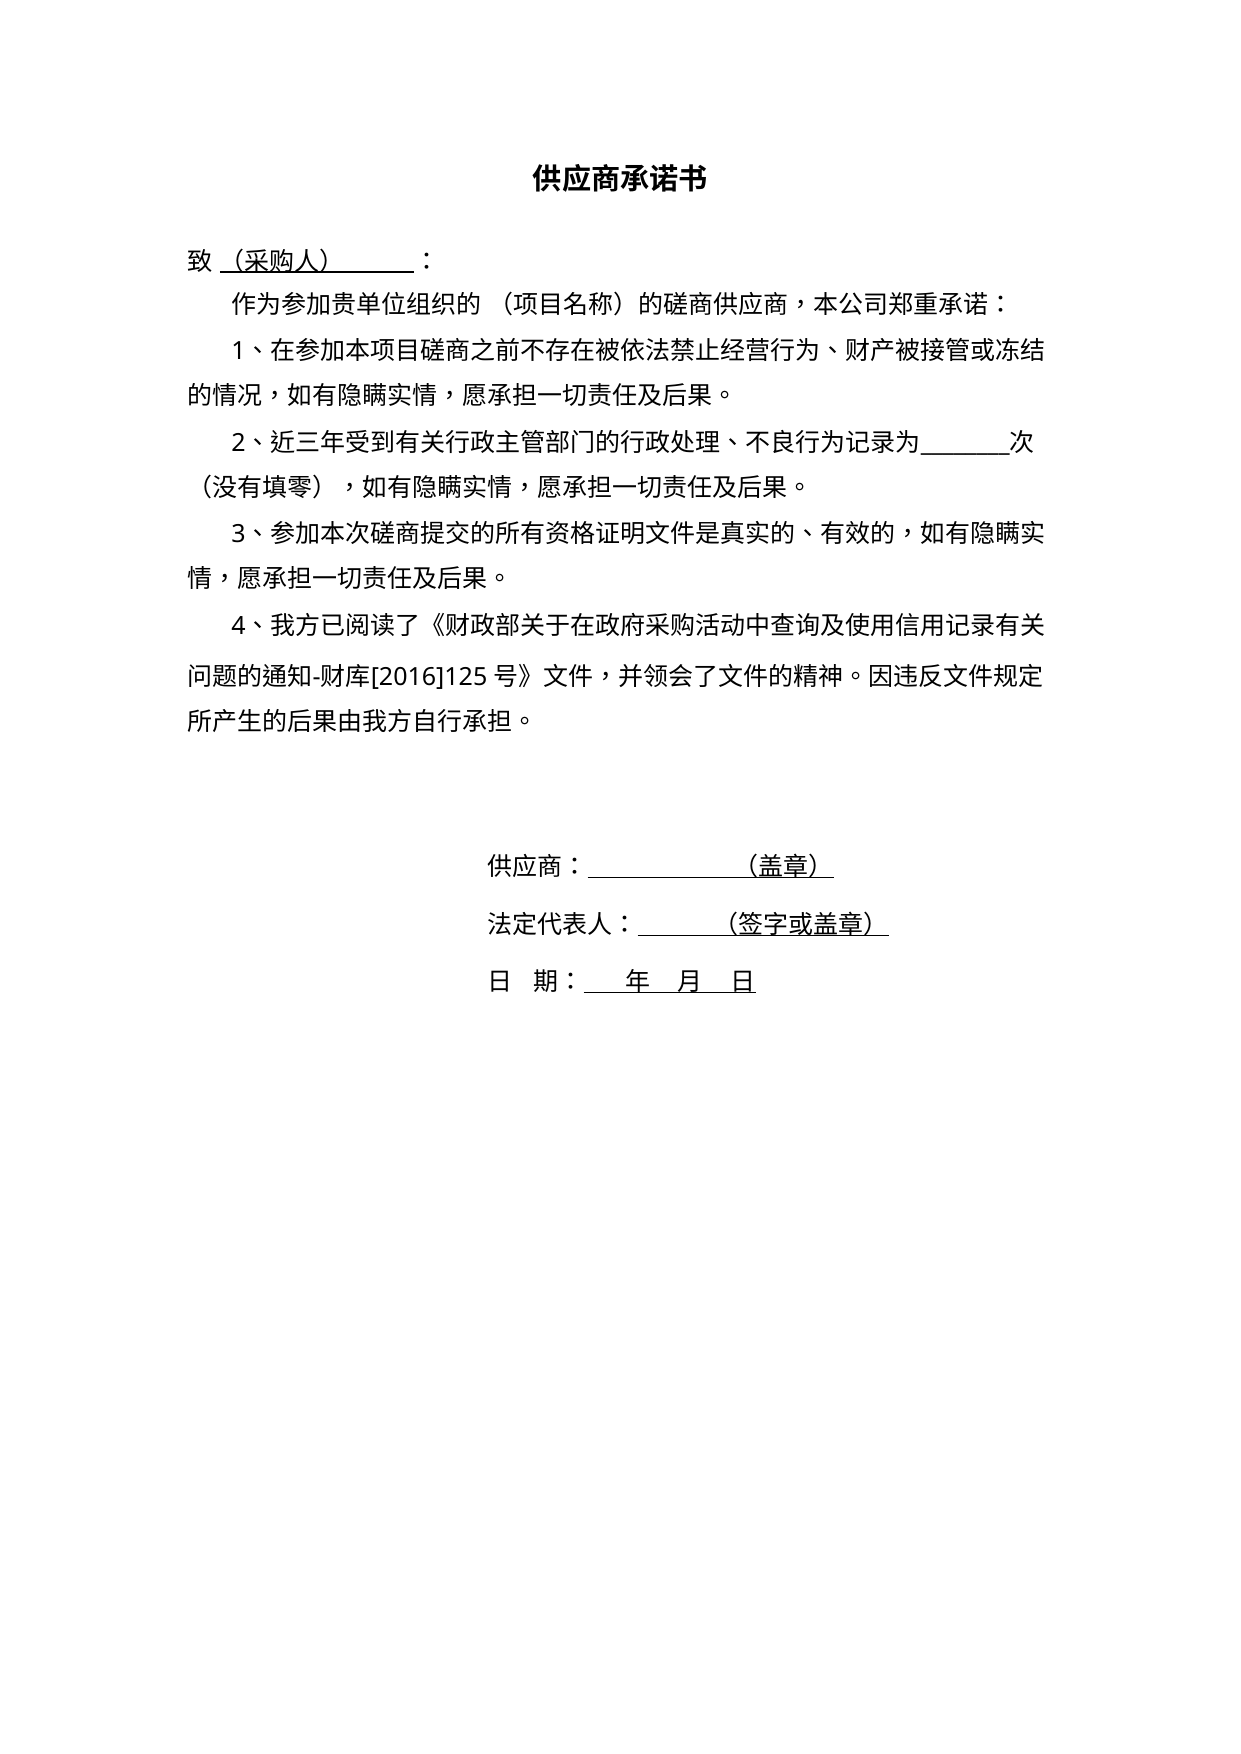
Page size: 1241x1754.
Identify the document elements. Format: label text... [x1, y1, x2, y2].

text 4、我方已阅读了《财政部关于在政府采购活动中查询及使用信用记录有关问题的通知-财库[2016]125 号》文件，并领会了文件的精神。因违反文件规定所产生的后果由我方自行承担。 [187, 607, 1053, 736]
text 3、参加本次磋商提交的所有资格证明文件是真实的、有效的，如有隐瞒实情，愿承担一切责任及后果。 [187, 516, 1053, 593]
text 作为参加贵单位组织的 （项目名称）的磋商供应商，本公司郑重承诺： [187, 290, 1053, 318]
text 法定代表人： （签字或盖章） [187, 910, 1053, 938]
text 1、在参加本项目磋商之前不存在被依法禁止经营行为、财产被接管或冻结的情况，如有隐瞒实情，愿承担一切责任及后果。 [187, 333, 1053, 410]
text 致 （采购人） ： [187, 247, 1053, 275]
text 2、近三年受到有关行政主管部门的行政处理、不良行为记录为________次（没有填零），如有隐瞒实情，愿承担一切责任及后果。 [187, 424, 1053, 502]
text 供应商： （盖章） [187, 852, 1053, 881]
text 日 期： 年 月 日 [187, 967, 1053, 996]
text 供应商承诺书 [187, 162, 1053, 196]
